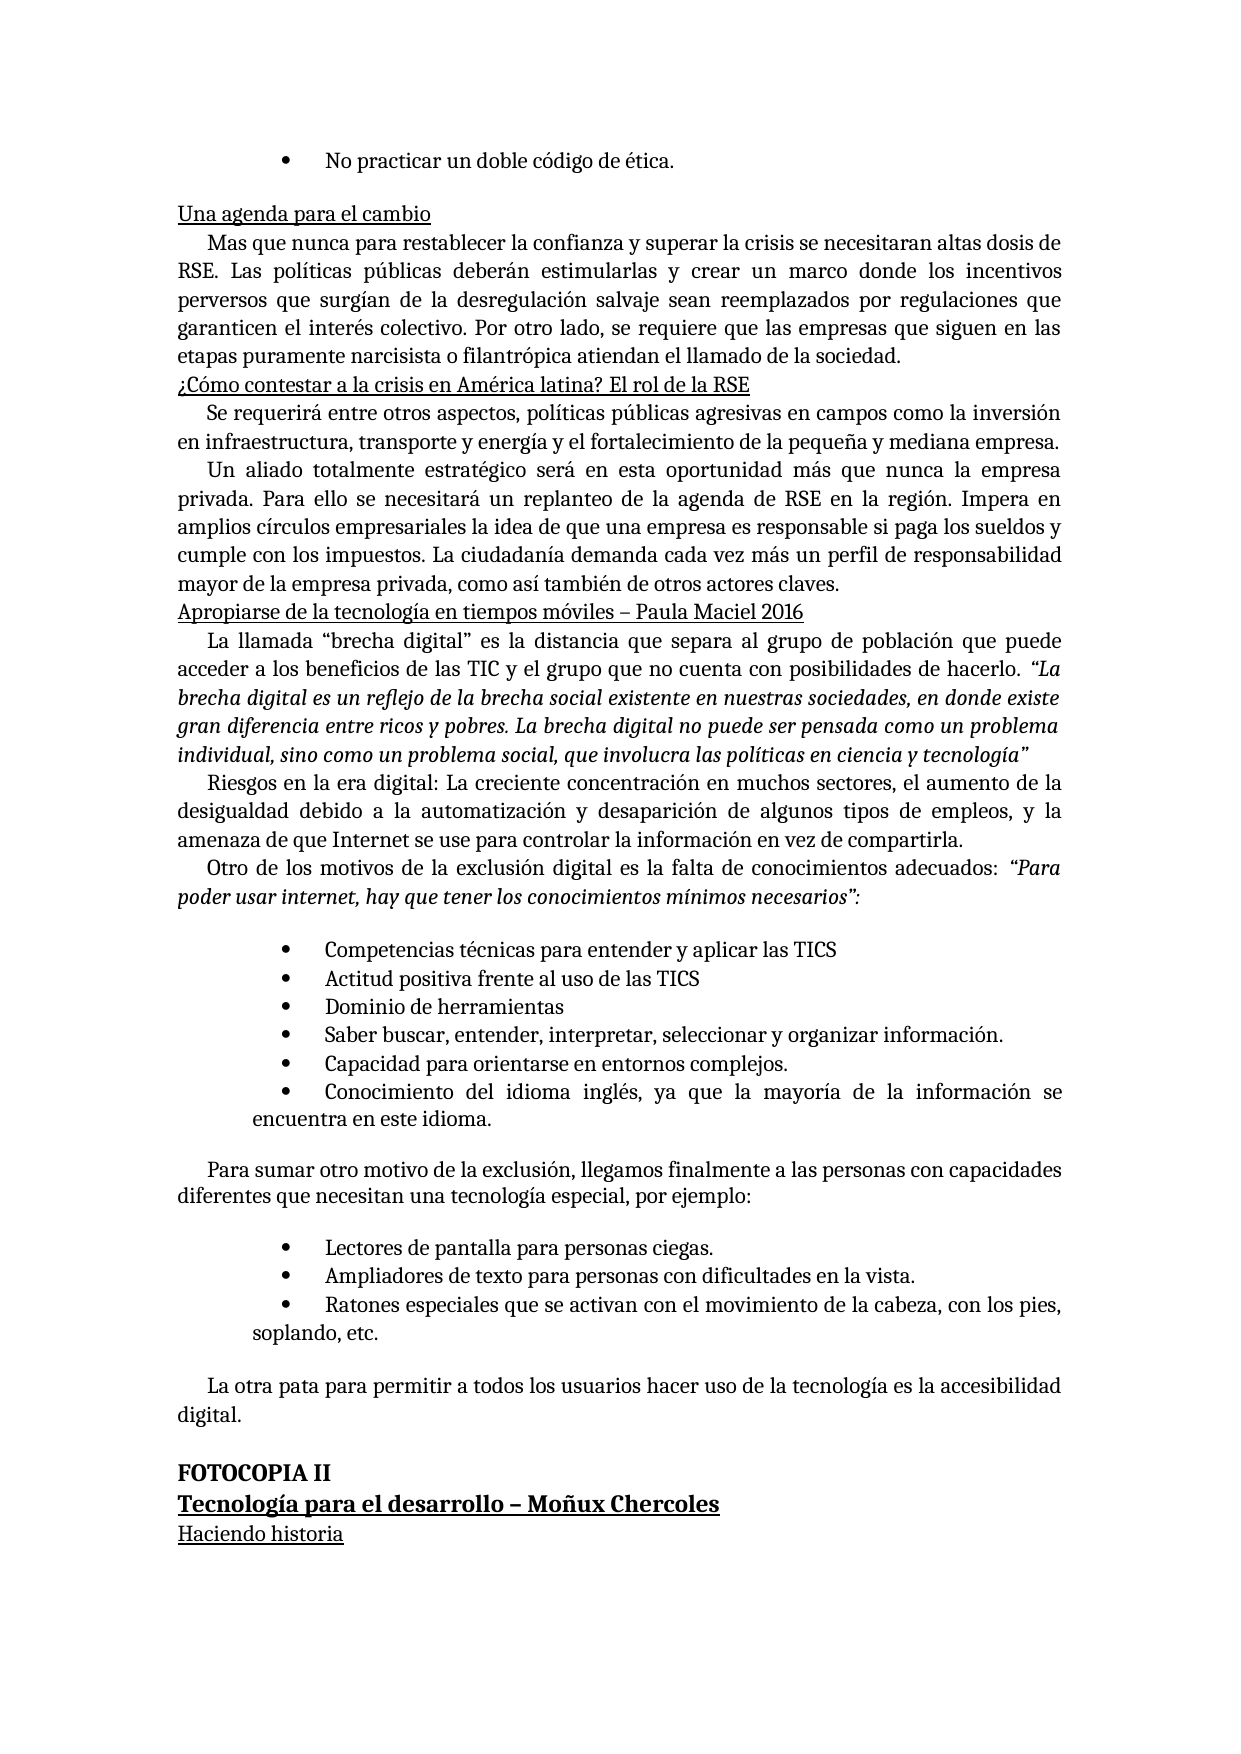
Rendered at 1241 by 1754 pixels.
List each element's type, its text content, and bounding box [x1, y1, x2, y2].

list Lectores de pantalla para personas ciegas. [252, 1234, 1063, 1261]
list Competencias técnicas para entender y aplicar las TICS [252, 937, 1063, 963]
text Se requerirá entre otros aspectos, políticas públicas agresivas en campos como la inversión en infraestructura, transporte y energía y el fortalecimiento de la pequeña y mediana empresa. [177, 400, 1063, 455]
list Ampliadores de texto para personas con dificultades en la vista. [252, 1263, 1063, 1289]
list Saber buscar, entender, interpretar, seleccionar y organizar información. [252, 1022, 1063, 1049]
list Capacidad para orientarse en entornos complejos. [252, 1051, 1063, 1077]
text ¿Cómo contestar a la crisis en América latina? El rol de la RSE [177, 372, 1063, 398]
text Riesgos en la era digital: La creciente concentración en muchos sectores, el aumento de la desigualdad debido a la automatización y desaparición de algunos tipos de empleos, y la amenaza de que Internet se use para controlar la información en vez de compartirla. [177, 770, 1063, 853]
text La llamada “brecha digital” es la distancia que separa al grupo de población que puede acceder a los beneficios de las TIC y el grupo que no cuenta con posibilidades de hacerlo. “La brecha digital es un reflejo de la brecha social existente en nuestras sociedades, en donde existe gran diferencia entre ricos y pobres. La brecha digital no puede ser pensada como un problema individual, sino como un problema social, que involucra las políticas en ciencia y tecnología” [177, 628, 1063, 768]
text FOTOCOPIA II [177, 1459, 1063, 1487]
text Para sumar otro motivo de la exclusión, llegamos finalmente a las personas con capacidades diferentes que necesitan una tecnología especial, por ejemplo: [177, 1157, 1063, 1209]
text Mas que nunca para restablecer la confianza y superar la crisis se necesitaran altas dosis de RSE. Las políticas públicas deberán estimularlas y crear un marco donde los incentivos perversos que surgían de la desregulación salvaje sean reemplazados por regulaciones que garanticen el interés colectivo. Por otro lado, se requiere que las empresas que siguen en las etapas puramente narcisista o filantrópica atiendan el llamado de la sociedad. [177, 229, 1063, 369]
text Haciendo historia [177, 1521, 1063, 1547]
list Ratones especiales que se activan con el movimiento de la cabeza, con los pies, soplando, etc. [252, 1291, 1063, 1346]
list Dominio de herramientas [252, 994, 1063, 1020]
text Apropiarse de la tecnología en tiempos móviles – Paula Maciel 2016 [177, 599, 1063, 626]
text Un aliado totalmente estratégico será en esta oportunidad más que nunca la empresa privada. Para ello se necesitará un replanteo de la agenda de RSE en la región. Impera en amplios círculos empresariales la idea de que una empresa es responsable si paga los sueldos y cumple con los impuestos. La ciudadanía demanda cada vez más un perfil de responsabilidad mayor de la empresa privada, como así también de otros actores claves. [177, 457, 1063, 597]
text Otro de los motivos de la exclusión digital es la falta de conocimientos adecuados: “Para poder usar internet, hay que tener los conocimientos mínimos necesarios”: [177, 855, 1063, 910]
list Conocimiento del idioma inglés, ya que la mayoría de la información se encuentra en este idioma. [252, 1079, 1063, 1132]
text Una agenda para el cambio [177, 201, 1063, 227]
list No practicar un doble código de ética. [252, 148, 1063, 174]
text La otra pata para permitir a todos los usuarios hacer uso de la tecnología es la accesibilidad digital. [177, 1373, 1063, 1428]
text Tecnología para el desarrollo – Moñux Chercoles [177, 1490, 1063, 1518]
list Actitud positiva frente al uso de las TICS [252, 965, 1063, 992]
